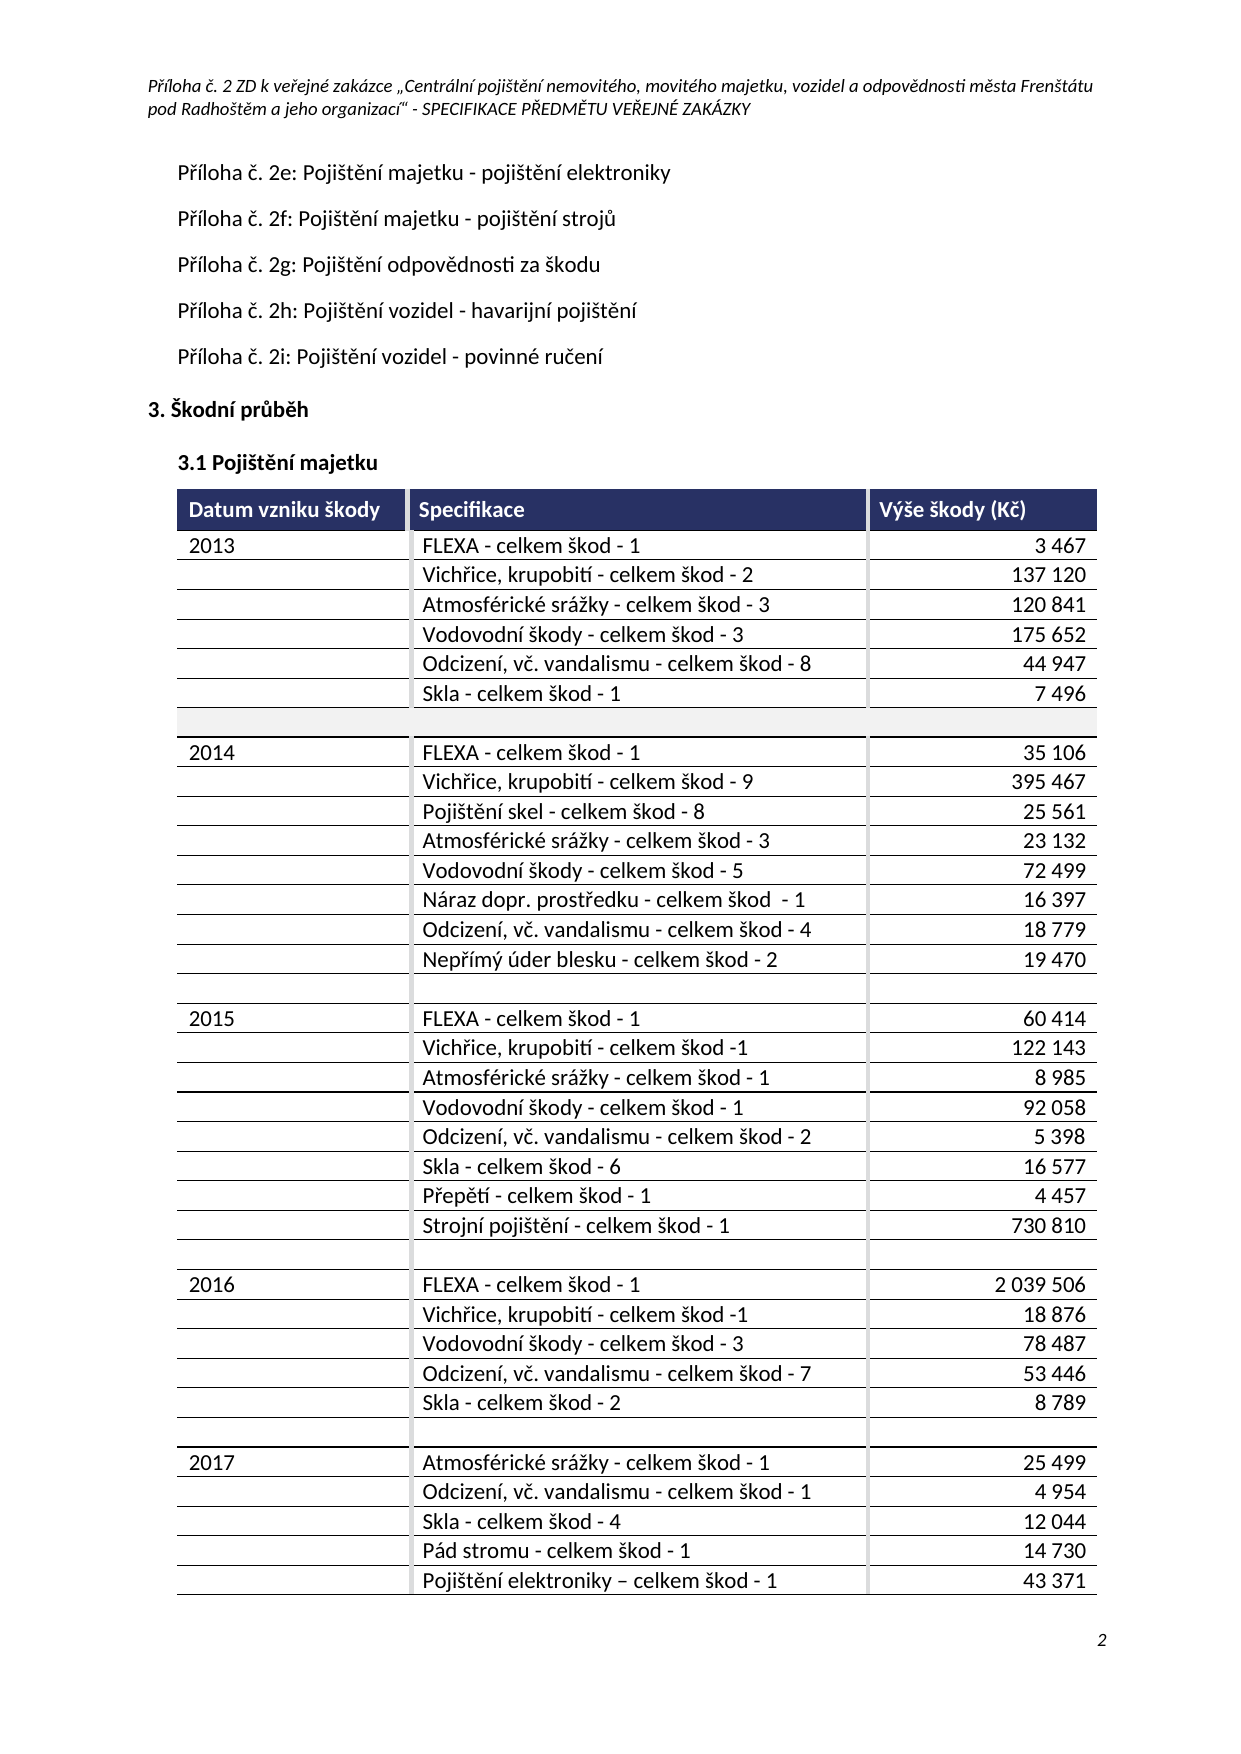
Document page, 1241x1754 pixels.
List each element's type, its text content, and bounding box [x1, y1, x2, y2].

table_cell 25 499 [870, 1448, 1097, 1476]
table_cell [177, 856, 409, 884]
table_cell [177, 1093, 409, 1121]
table_cell Strojní pojištění - celkem škod - 1 [414, 1211, 866, 1239]
table_cell FLEXA - celkem škod - 1 [414, 1270, 866, 1298]
table_header Výše škody (Kč) [870, 489, 1097, 530]
table_cell [177, 1477, 409, 1506]
table_cell Atmosférické srážky - celkem škod - 3 [414, 590, 866, 618]
table_cell 7 496 [870, 679, 1097, 707]
table_cell 35 106 [870, 738, 1097, 766]
text Příloha č. 2f: Pojištění majetku - pojištění strojů [177, 199, 1106, 232]
table_cell [414, 1240, 866, 1269]
table_cell Atmosférické srážky - celkem škod - 3 [414, 826, 866, 855]
table_cell [177, 1122, 409, 1151]
table_cell 8 789 [870, 1388, 1097, 1417]
table_cell 16 577 [870, 1152, 1097, 1180]
table_cell Náraz dopr. prostředku - celkem škod - 1 [414, 885, 866, 914]
table_cell FLEXA - celkem škod - 1 [414, 738, 866, 766]
table_cell [177, 1300, 409, 1328]
table_cell Vodovodní škody - celkem škod - 3 [414, 1329, 866, 1358]
table_header Specifikace [410, 489, 866, 530]
table_cell Odcizení, vč. vandalismu - celkem škod - 1 [414, 1477, 866, 1506]
table_cell 2 039 506 [870, 1270, 1097, 1298]
table_cell 43 371 [870, 1566, 1097, 1594]
table_cell Pojištění skel - celkem škod - 8 [414, 797, 866, 825]
table_cell 53 446 [870, 1359, 1097, 1387]
table_cell Vichřice, krupobití - celkem škod - 9 [414, 767, 866, 796]
table_cell Atmosférické srážky - celkem škod - 1 [414, 1063, 866, 1091]
text Příloha č. 2h: Pojištění vozidel - havarijní pojištění [177, 291, 1106, 324]
table_cell 16 397 [870, 885, 1097, 914]
table_cell Vichřice, krupobití - celkem škod -1 [414, 1300, 866, 1328]
table_cell [177, 1240, 409, 1269]
table_cell 4 954 [870, 1477, 1097, 1506]
table_cell 122 143 [870, 1033, 1097, 1062]
table_cell [414, 1418, 866, 1446]
table_cell 60 414 [870, 1004, 1097, 1032]
table_cell [177, 1507, 409, 1535]
table_cell Vodovodní škody - celkem škod - 5 [414, 856, 866, 884]
table_cell 395 467 [870, 767, 1097, 796]
table_cell [177, 885, 409, 914]
table_cell [177, 590, 409, 618]
table_cell 137 120 [870, 560, 1097, 589]
text Příloha č. 2i: Pojištění vozidel - povinné ručení [177, 337, 1106, 370]
table_cell 78 487 [870, 1329, 1097, 1358]
table_cell Atmosférické srážky - celkem škod - 1 [414, 1448, 866, 1476]
table_cell Odcizení, vč. vandalismu - celkem škod - 4 [414, 915, 866, 943]
table_cell Odcizení, vč. vandalismu - celkem škod - 2 [414, 1122, 866, 1151]
table_cell Odcizení, vč. vandalismu - celkem škod - 7 [414, 1359, 866, 1387]
table_cell [177, 708, 1097, 736]
table_cell 4 457 [870, 1181, 1097, 1210]
table_cell [177, 1388, 409, 1417]
table_cell 72 499 [870, 856, 1097, 884]
table_cell FLEXA - celkem škod - 1 [414, 531, 866, 559]
table_cell 730 810 [870, 1211, 1097, 1239]
table_cell Přepětí - celkem škod - 1 [414, 1181, 866, 1210]
table_cell [177, 1329, 409, 1358]
table_cell Odcizení, vč. vandalismu - celkem škod - 8 [414, 649, 866, 678]
table_cell [177, 974, 409, 1003]
table_cell [177, 1418, 409, 1446]
table_cell 23 132 [870, 826, 1097, 855]
table_cell Pád stromu - celkem škod - 1 [414, 1536, 866, 1565]
table_cell [870, 1240, 1097, 1269]
table_cell Skla - celkem škod - 2 [414, 1388, 866, 1417]
table_cell 5 398 [870, 1122, 1097, 1151]
table_cell [177, 1211, 409, 1239]
table_cell [177, 1063, 409, 1091]
table_cell 8 985 [870, 1063, 1097, 1091]
table_cell [870, 1418, 1097, 1446]
table_cell 120 841 [870, 590, 1097, 618]
table_cell 14 730 [870, 1536, 1097, 1565]
table_cell [177, 620, 409, 648]
table_cell [177, 649, 409, 678]
table_cell FLEXA - celkem škod - 1 [414, 1004, 866, 1032]
table_cell 25 561 [870, 797, 1097, 825]
table_cell Skla - celkem škod - 6 [414, 1152, 866, 1180]
table_cell [177, 679, 409, 707]
table_cell Vichřice, krupobití - celkem škod - 2 [414, 560, 866, 589]
table_cell 3 467 [870, 531, 1097, 559]
table_cell 2015 [177, 1004, 409, 1032]
table_cell [177, 560, 409, 589]
text Příloha č. 2e: Pojištění majetku - pojištění elektroniky [177, 153, 1106, 187]
table_cell [177, 1181, 409, 1210]
table_cell [177, 1359, 409, 1387]
table_cell Skla - celkem škod - 1 [414, 679, 866, 707]
subtitle 3.1 Pojištění majetku [177, 448, 1106, 476]
table_header Datum vzniku škody [177, 489, 405, 530]
table_cell [177, 945, 409, 973]
table_cell 2013 [177, 531, 409, 559]
table_cell 175 652 [870, 620, 1097, 648]
table_cell [177, 1033, 409, 1062]
table_cell 12 044 [870, 1507, 1097, 1535]
table_cell Vodovodní škody - celkem škod - 1 [414, 1093, 866, 1121]
table_cell [414, 974, 866, 1003]
table_cell 2017 [177, 1448, 409, 1476]
table_cell [177, 1536, 409, 1565]
subtitle 3. Škodní průběh [148, 395, 1106, 423]
table_cell [177, 797, 409, 825]
table_cell Vodovodní škody - celkem škod - 3 [414, 620, 866, 648]
table_cell [177, 1152, 409, 1180]
table_cell [870, 974, 1097, 1003]
table_cell [177, 826, 409, 855]
table_cell [177, 1566, 409, 1594]
table_cell Nepřímý úder blesku - celkem škod - 2 [414, 945, 866, 973]
table_cell 44 947 [870, 649, 1097, 678]
text Příloha č. 2g: Pojištění odpovědnosti za škodu [177, 245, 1106, 278]
table_cell 18 779 [870, 915, 1097, 943]
table_cell [177, 915, 409, 943]
table_cell 18 876 [870, 1300, 1097, 1328]
table_cell Skla - celkem škod - 4 [414, 1507, 866, 1535]
table_cell 19 470 [870, 945, 1097, 973]
table_cell [177, 767, 409, 796]
table_cell 2016 [177, 1270, 409, 1298]
table_cell 2014 [177, 738, 409, 766]
table_cell 92 058 [870, 1093, 1097, 1121]
table_cell Vichřice, krupobití - celkem škod -1 [414, 1033, 866, 1062]
table_cell Pojištění elektroniky – celkem škod - 1 [414, 1566, 866, 1594]
